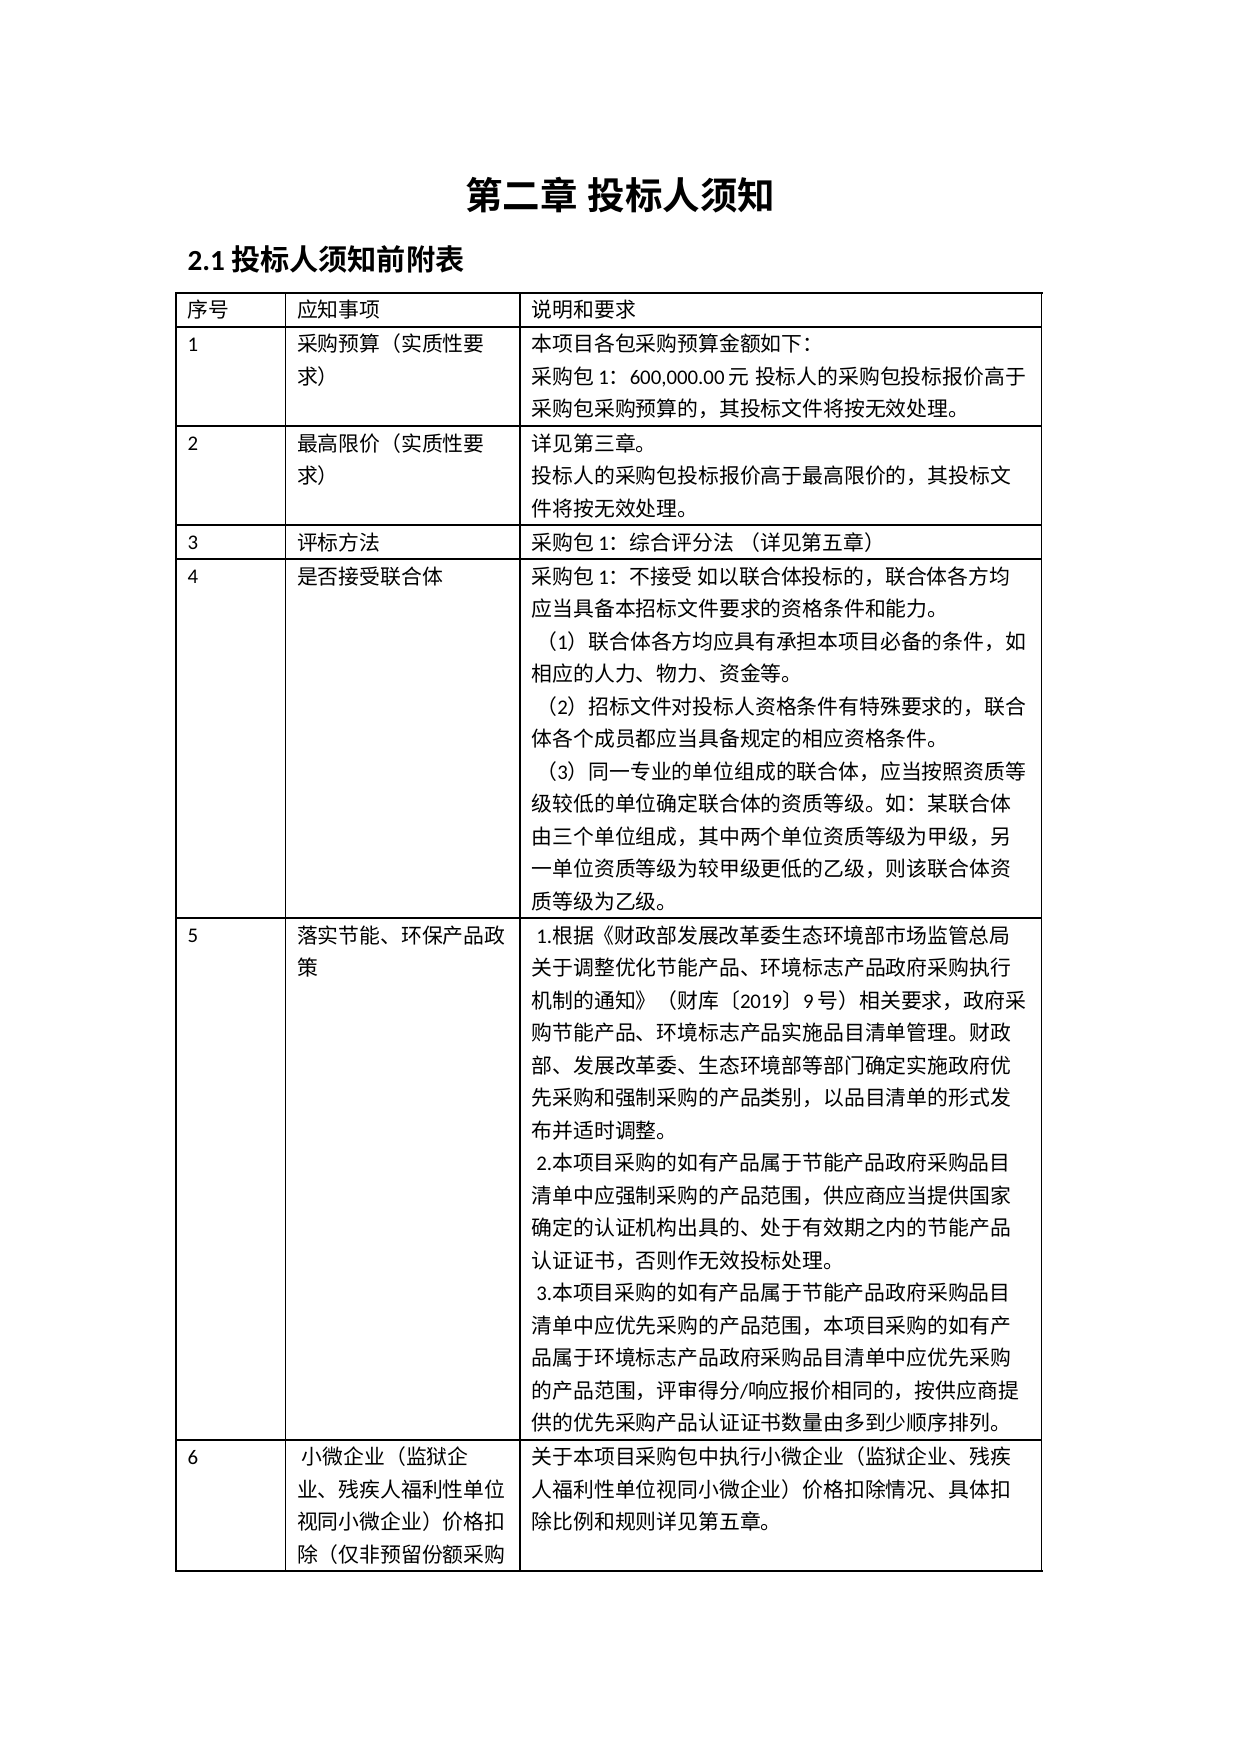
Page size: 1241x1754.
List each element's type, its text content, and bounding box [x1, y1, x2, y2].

table_header 序号 [177, 294, 285, 326]
text 第二章 投标人须知 [187, 162, 1053, 227]
table_header 应知事项 [286, 294, 519, 326]
text 2.1投标人须知前附表 [187, 227, 1053, 292]
table_cell 本项目各包采购预算金额如下： 采购包1：600,000.00元 投标人的采购包投标报价高于采购包采购预算的，其投标文件将按无效处理。 [521, 328, 1041, 425]
table_cell 是否接受联合体 [286, 560, 519, 917]
table_cell 1 [177, 328, 285, 425]
table_cell 6 [177, 1441, 285, 1570]
table_cell 采购包1：不接受 如以联合体投标的，联合体各方均应当具备本招标文件要求的资格条件和能力。 （1）联合体各方均应具有承担本项目必备的条件，如相应的人力、物力、资金等。 （2）招标文件对投标人资格条件有特殊要求的，联合体各个成员都应当具备规定的相应资格条件。 （3）同一专业的单位组成的联合体，应当按照资质等级较低的单位确定联合体的资质等级。如：某联合体由三个单位组成，其中两个单位资质等级为甲级，另一单位资质等级为较甲级更低的乙级，则该联合体资质等级为乙级。 [521, 560, 1041, 917]
table_cell 2 [177, 427, 285, 524]
table_cell 详见第三章。 投标人的采购包投标报价高于最高限价的，其投标文件将按无效处理。 [521, 427, 1041, 524]
table_cell 4 [177, 560, 285, 917]
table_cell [286, 1441, 519, 1570]
table_header 说明和要求 [521, 294, 1041, 326]
table_cell 采购包1：综合评分法 （详见第五章） [521, 526, 1041, 558]
table_cell 1.根据《财政部发展改革委生态环境部市场监管总局关于调整优化节能产品、环境标志产品政府采购执行机制的通知》（财库〔2019〕9号）相关要求，政府采购节能产品、环境标志产品实施品目清单管理。财政部、发展改革委、生态环境部等部门确定实施政府优先采购和强制采购的产品类别，以品目清单的形式发布并适时调整。 2.本项目采购的如有产品属于节能产品政府采购品目清单中应强制采购的产品范围，供应商应当提供国家确定的认证机构出具的、处于有效期之内的节能产品认证证书，否则作无效投标处理。 3.本项目采购的如有产品属于节能产品政府采购品目清单中应优先采购的产品范围，本项目采购的如有产品属于环境标志产品政府采购品目清单中应优先采购的产品范围，评审得分/响应报价相同的，按供应商提供的优先采购产品认证证书数量由多到少顺序排列。 [521, 919, 1041, 1439]
table_cell 最高限价（实质性要求） [286, 427, 519, 524]
table_cell 落实节能、环保产品政策 [286, 919, 519, 1439]
table_cell 评标方法 [286, 526, 519, 558]
table_cell 5 [177, 919, 285, 1439]
table_cell 3 [177, 526, 285, 558]
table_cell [521, 1441, 1041, 1570]
table_cell 采购预算（实质性要求） [286, 328, 519, 425]
